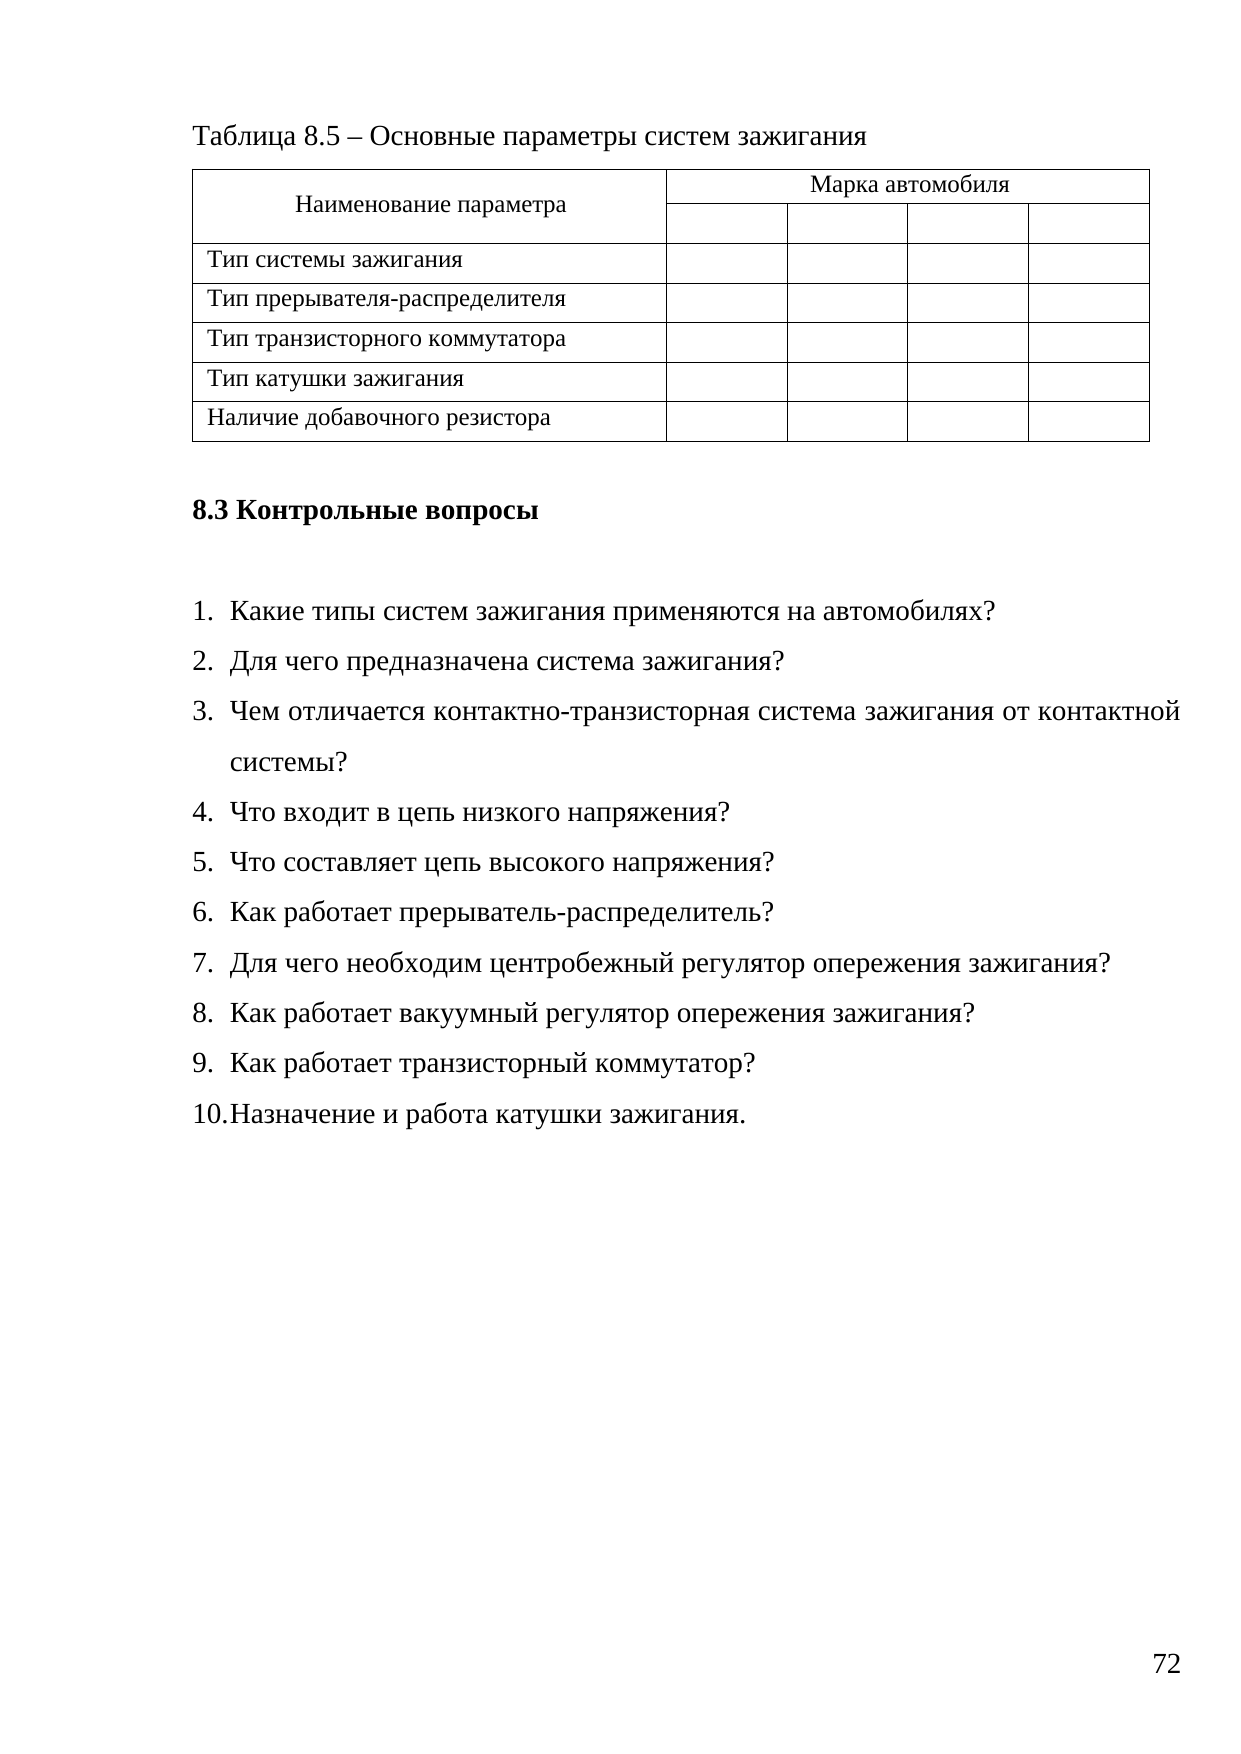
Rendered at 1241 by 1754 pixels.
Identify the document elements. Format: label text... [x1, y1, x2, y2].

list Чем отличается контактно-транзисторная система зажигания от контактной системы? [192, 693, 1181, 777]
list Что входит в цепь низкого напряжения? [192, 794, 1181, 827]
table_cell [788, 284, 907, 322]
table_cell Тип системы зажигания [193, 244, 666, 282]
table_cell [788, 363, 907, 401]
table_cell [1029, 402, 1149, 441]
table_cell [1029, 363, 1149, 401]
table_cell Тип транзисторного коммутатора [193, 323, 666, 362]
table_cell [667, 284, 787, 322]
table_cell [667, 323, 787, 362]
table_cell [1029, 204, 1149, 243]
table_cell [908, 204, 1028, 243]
table_cell [788, 323, 907, 362]
subtitle Контрольные вопросы [118, 492, 1181, 526]
list Какие типы систем зажигания применяются на автомобилях? [192, 593, 1181, 626]
table_cell [908, 284, 1028, 322]
table_cell Тип прерывателя-распределителя [193, 284, 666, 322]
list Для чего необходим центробежный регулятор опережения зажигания? [192, 945, 1181, 978]
table_cell [788, 244, 907, 282]
table_cell [788, 204, 907, 243]
list Для чего предназначена система зажигания? [192, 643, 1181, 677]
table_cell Наличие добавочного резистора [193, 402, 666, 441]
table_cell [908, 363, 1028, 401]
table_cell [788, 402, 907, 441]
list Как работает прерыватель-распределитель? [192, 894, 1181, 928]
table_cell [667, 204, 787, 243]
table_cell [667, 363, 787, 401]
list Как работает вакуумный регулятор опережения зажигания? [192, 995, 1181, 1029]
table_cell [667, 244, 787, 282]
table_cell [1029, 323, 1149, 362]
table_cell [908, 323, 1028, 362]
table_cell [1029, 244, 1149, 282]
list Назначение и работа катушки зажигания. [192, 1096, 1181, 1129]
table_cell [908, 244, 1028, 282]
table_cell [1029, 284, 1149, 322]
table_cell Тип катушки зажигания [193, 363, 666, 401]
table_cell [908, 402, 1028, 441]
table_cell [667, 402, 787, 441]
table_header Марка автомобиля [667, 170, 1149, 203]
list Что составляет цепь высокого напряжения? [192, 844, 1181, 878]
table_header Наименование параметра [193, 170, 666, 243]
list Как работает транзисторный коммутатор? [192, 1046, 1181, 1079]
